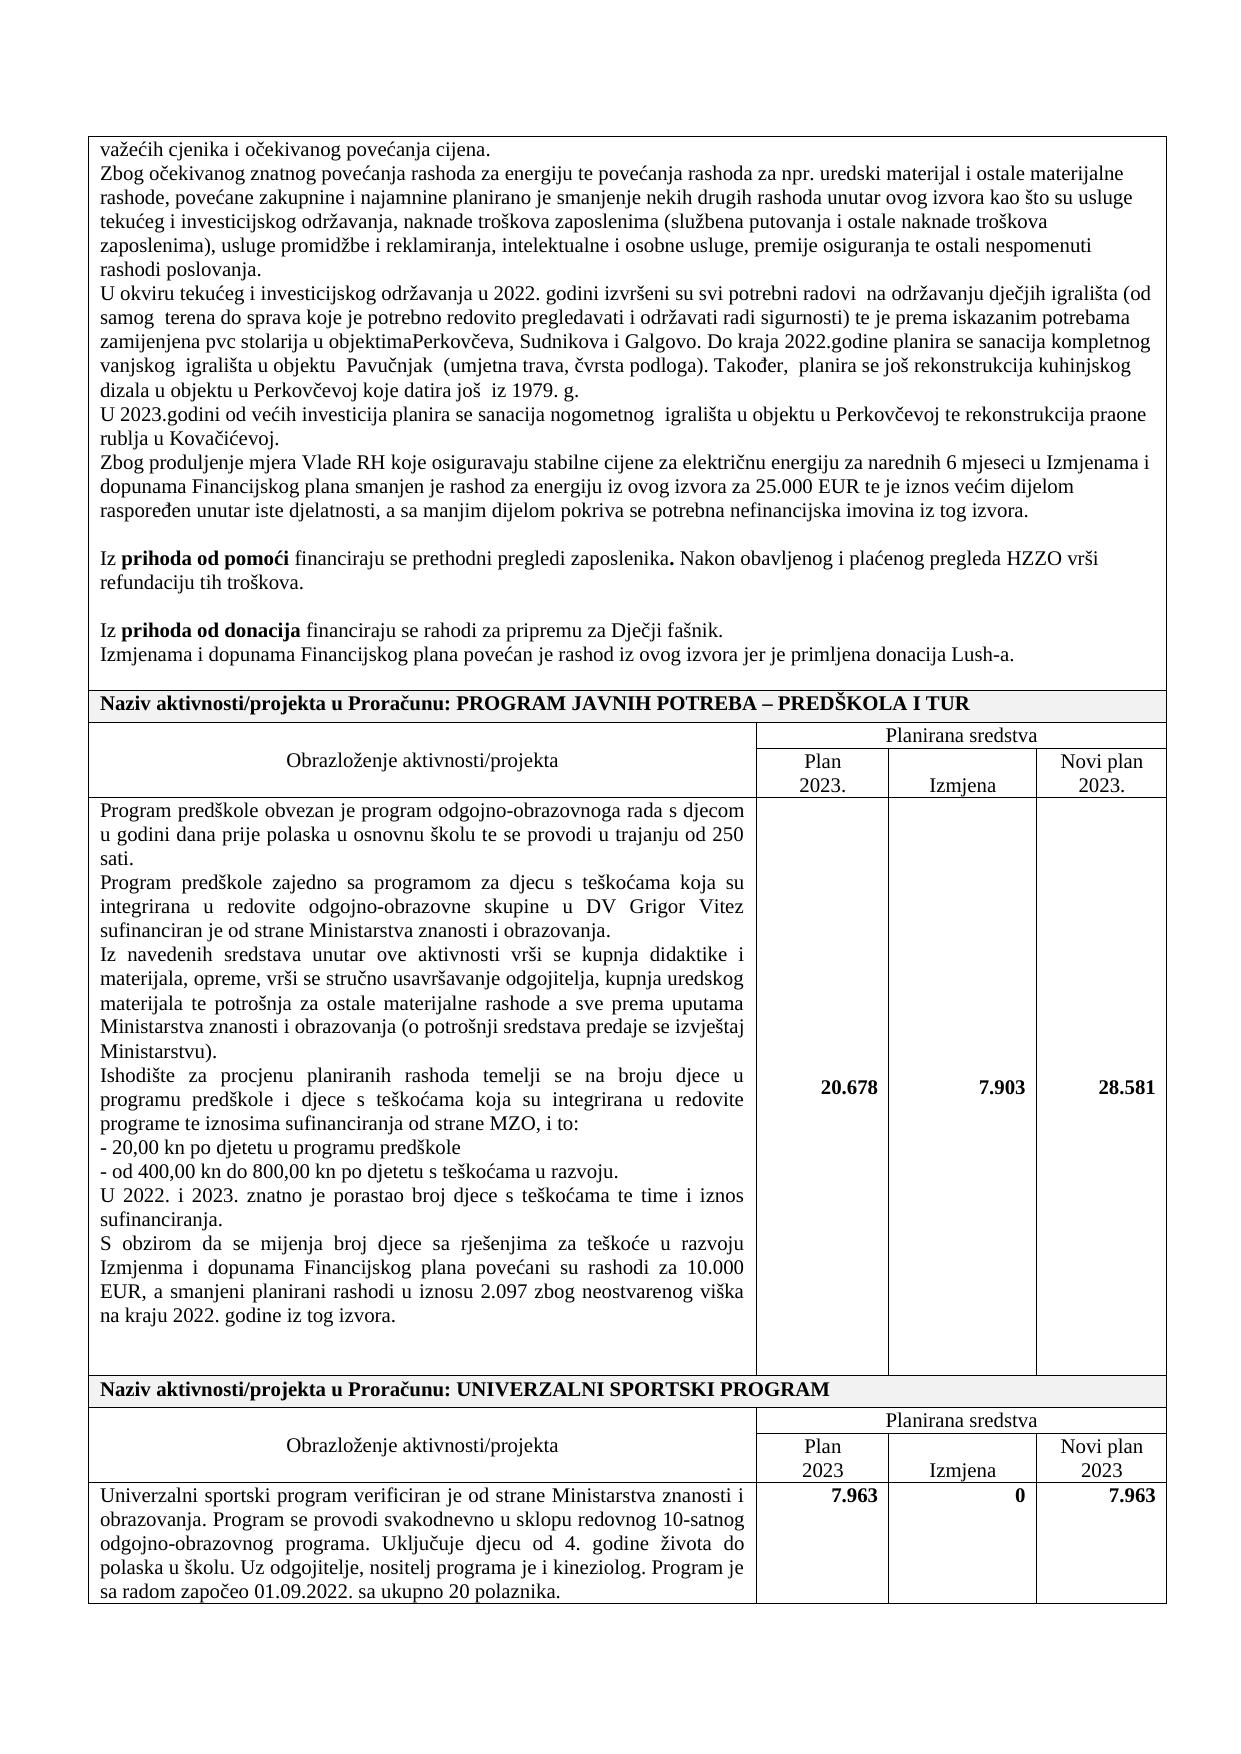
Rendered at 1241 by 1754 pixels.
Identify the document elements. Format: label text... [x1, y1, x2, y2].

table_cell 0 [889, 1483, 1036, 1603]
table_cell Plan 2023. [757, 749, 888, 797]
table_cell Novi plan 2023. [1037, 749, 1166, 797]
table_cell Naziv aktivnosti/projekta u Proračunu: UNIVERZALNI SPORTSKI PROGRAM [89, 1376, 1166, 1407]
table_cell Obrazloženje aktivnosti/projekta [89, 1408, 756, 1482]
table_cell Izmjena [889, 749, 1036, 797]
table_cell Obrazloženje aktivnosti/projekta [89, 723, 756, 797]
table_cell Plan 2023 [757, 1434, 888, 1482]
table_cell Planirana sredstva [757, 1408, 1166, 1433]
table_cell Planirana sredstva [757, 723, 1166, 748]
table_cell Novi plan 2023 [1037, 1434, 1166, 1482]
table_cell Izmjena [889, 1434, 1036, 1482]
table_cell Naziv aktivnosti/projekta u Proračunu: PROGRAM JAVNIH POTREBA – PREDŠKOLA I TUR [89, 691, 1166, 722]
table_cell 7.963 [757, 1483, 888, 1603]
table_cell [89, 1483, 756, 1603]
table_cell 20.678 [757, 798, 888, 1375]
table_cell 28.581 [1037, 798, 1166, 1375]
table_cell 7.963 [1037, 1483, 1166, 1603]
table_cell 7.903 [889, 798, 1036, 1375]
table_cell Program predškole obvezan je program odgojno-obrazovnoga rada s djecom u godini dana prije polaska u osnovnu školu te se provodi u trajanju od 250 sati. Program predškole zajedno sa programom za djecu s teškoćama koja su integrirana u redovite odgojno-obrazovne skupine u DV Grigor Vitez sufinanciran je od strane Ministarstva znanosti i obrazovanja. Iz navedenih sredstava unutar ove aktivnosti vrši se kupnja didaktike i materijala, opreme, vrši se stručno usavršavanje odgojitelja, kupnja uredskog materijala te potrošnja za ostale materijalne rashode a sve prema uputama Ministarstva znanosti i obrazovanja (o potrošnji sredstava predaje se izvještaj Ministarstvu). Ishodište za procjenu planiranih rashoda temelji se na broju djece u programu predškole i djece s teškoćama koja su integrirana u redovite programe te iznosima sufinanciranja od strane MZO, i to: - 20,00 kn po djetetu u programu predškole - od 400,00 kn do 800,00 kn po djetetu s teškoćama u razvoju. U 2022. i 2023. znatno je porastao broj djece s teškoćama te time i iznos sufinanciranja. S obzirom da se mijenja broj djece sa rješenjima za teškoće u razvoju Izmjenma i dopunama Financijskog plana povećani su rashodi za 10.000 EUR, a smanjeni planirani rashodi u iznosu 2.097 zbog neostvarenog viška na kraju 2022. godine iz tog izvora. [89, 798, 756, 1375]
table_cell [89, 137, 1166, 690]
